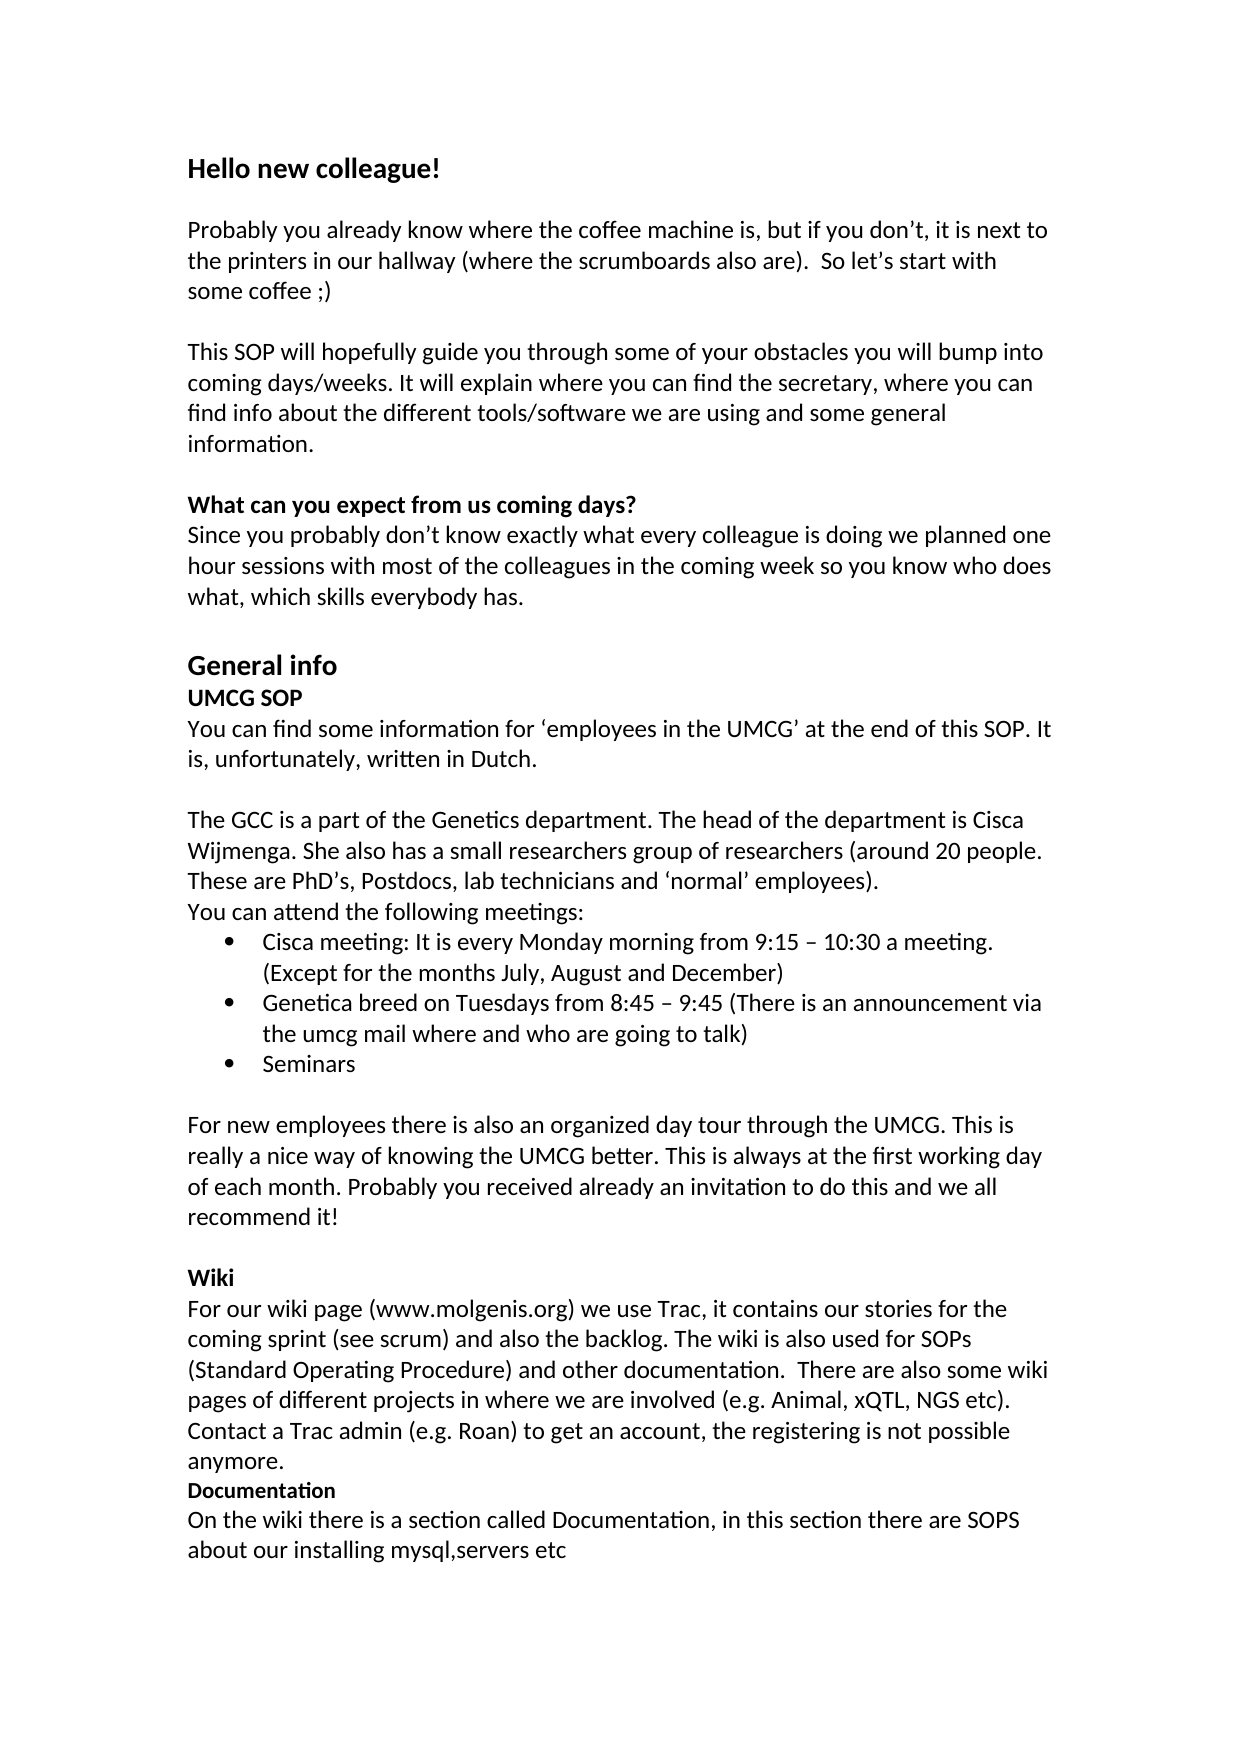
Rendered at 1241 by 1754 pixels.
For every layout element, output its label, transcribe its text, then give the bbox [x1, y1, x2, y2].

text Probably you already know where the coffee machine is, but if you don’t, it is next to the printers in our hallway (where the scrumboards also are). So let’s start with some coffee ;) [187, 214, 1053, 306]
list Seminars [225, 1049, 1053, 1079]
text Wiki [187, 1262, 1053, 1293]
text Hello new colleague! [187, 150, 1053, 214]
text You can attend the following meetings: [187, 896, 1053, 927]
list Cisca meeting: It is every Monday morning from 9:15 – 10:30 a meeting. (Except for the months July, August and December) [225, 927, 1053, 988]
text For new employees there is also an organized day tour through the UMCG. This is really a nice way of knowing the UMCG better. This is always at the first working day of each month. Probably you received already an invitation to do this and we all recommend it! [187, 1110, 1053, 1232]
text This SOP will hopefully guide you through some of your obstacles you will bump into coming days/weeks. It will explain where you can find the secretary, where you can find info about the different tools/software we are using and some general information. [187, 306, 1053, 458]
text For our wiki page (www.molgenis.org) we use Trac, it contains our stories for the coming sprint (see scrum) and also the backlog. The wiki is also used for SOPs (Standard Operating Procedure) and other documentation. There are also some wiki pages of different projects in where we are involved (e.g. Animal, xQTL, NGS etc). Contact a Trac admin (e.g. Roan) to get an account, the registering is not possible anymore. Documentation On the wiki there is a section called Documentation, in this section there are SOPS about our installing mysql,servers etc [187, 1293, 1053, 1565]
text What can you expect from us coming days? Since you probably don’t know exactly what every colleague is doing we planned one hour sessions with most of the colleagues in the coming week so you know who does what, which skills everybody has. [187, 489, 1053, 611]
text The GCC is a part of the Genetics department. The head of the department is Cisca Wijmenga. She also has a small researchers group of researchers (around 20 people. These are PhD’s, Postdocs, lab technicians and ‘normal’ employees). [187, 774, 1053, 896]
text UMCG SOP You can find some information for ‘employees in the UMCG’ at the end of this SOP. It is, unfortunately, written in Dutch. [187, 682, 1053, 774]
list Genetica breed on Tuesdays from 8:45 – 9:45 (There is an announcement via the umcg mail where and who are going to talk) [225, 988, 1053, 1049]
text General info [187, 647, 1053, 682]
